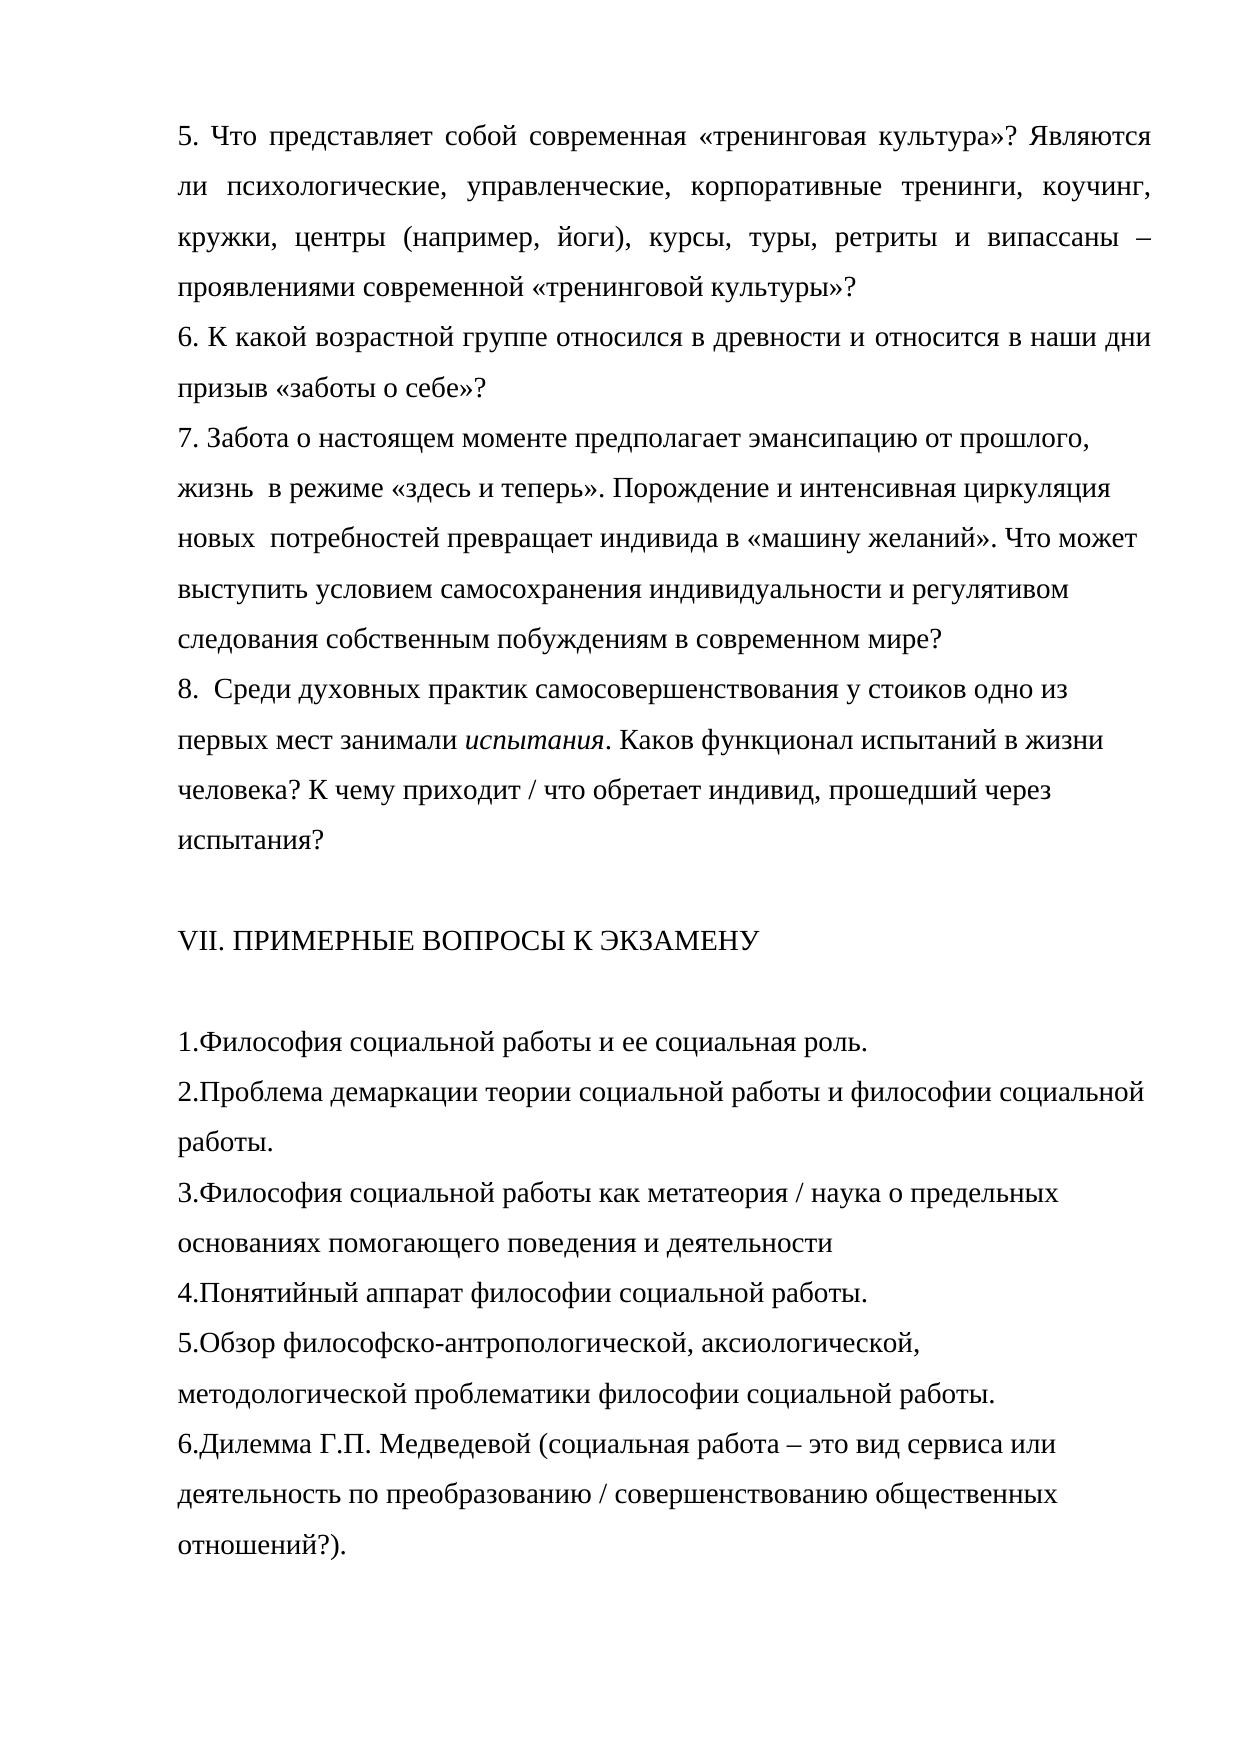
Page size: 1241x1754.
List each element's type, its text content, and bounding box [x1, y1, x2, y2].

text 8. Среди духовных практик самосовершенствования у стоиков одно из первых мест занимали испытания. Каков функционал испытаний в жизни человека? К чему приходит / что обретает индивид, прошедший через испытания? [177, 672, 1152, 856]
text 6.Дилемма Г.П. Медведевой (социальная работа – это вид сервиса или деятельность по преобразованию / совершенствованию общественных отношений?). [177, 1426, 1152, 1560]
text 3.Философия социальной работы как метатеория / наука о предельных основаниях помогающего поведения и деятельности [177, 1175, 1152, 1258]
text 4.Понятийный аппарат философии социальной работы. [177, 1275, 1152, 1309]
text VII. ПРИМЕРНЫЕ ВОПРОСЫ К ЭКЗАМЕНУ [177, 923, 1152, 957]
text 5.Обзор философско-антропологической, аксиологической, методологической проблематики философии социальной работы. [177, 1326, 1152, 1409]
text 2.Проблема демаркации теории социальной работы и философии социальной работы. [177, 1074, 1152, 1158]
text 1.Философия социальной работы и ее социальная роль. [177, 1024, 1152, 1057]
text 5. Что представляет собой современная «тренинговая культура»? Являются ли психологические, управленческие, корпоративные тренинги, коучинг, кружки, центры (например, йоги), курсы, туры, ретриты и випассаны – проявлениями современной «тренинговой культуры»? [177, 118, 1152, 303]
text 6. К какой возрастной группе относился в древности и относится в наши дни призыв «заботы о себе»? [177, 319, 1152, 403]
text 7. Забота о настоящем моменте предполагает эмансипацию от прошлого, жизнь в режиме «здесь и теперь». Порождение и интенсивная циркуляция новых потребностей превращает индивида в «машину желаний». Что может выступить условием самосохранения индивидуальности и регулятивом следования собственным побуждениям в современном мире? [177, 420, 1152, 655]
